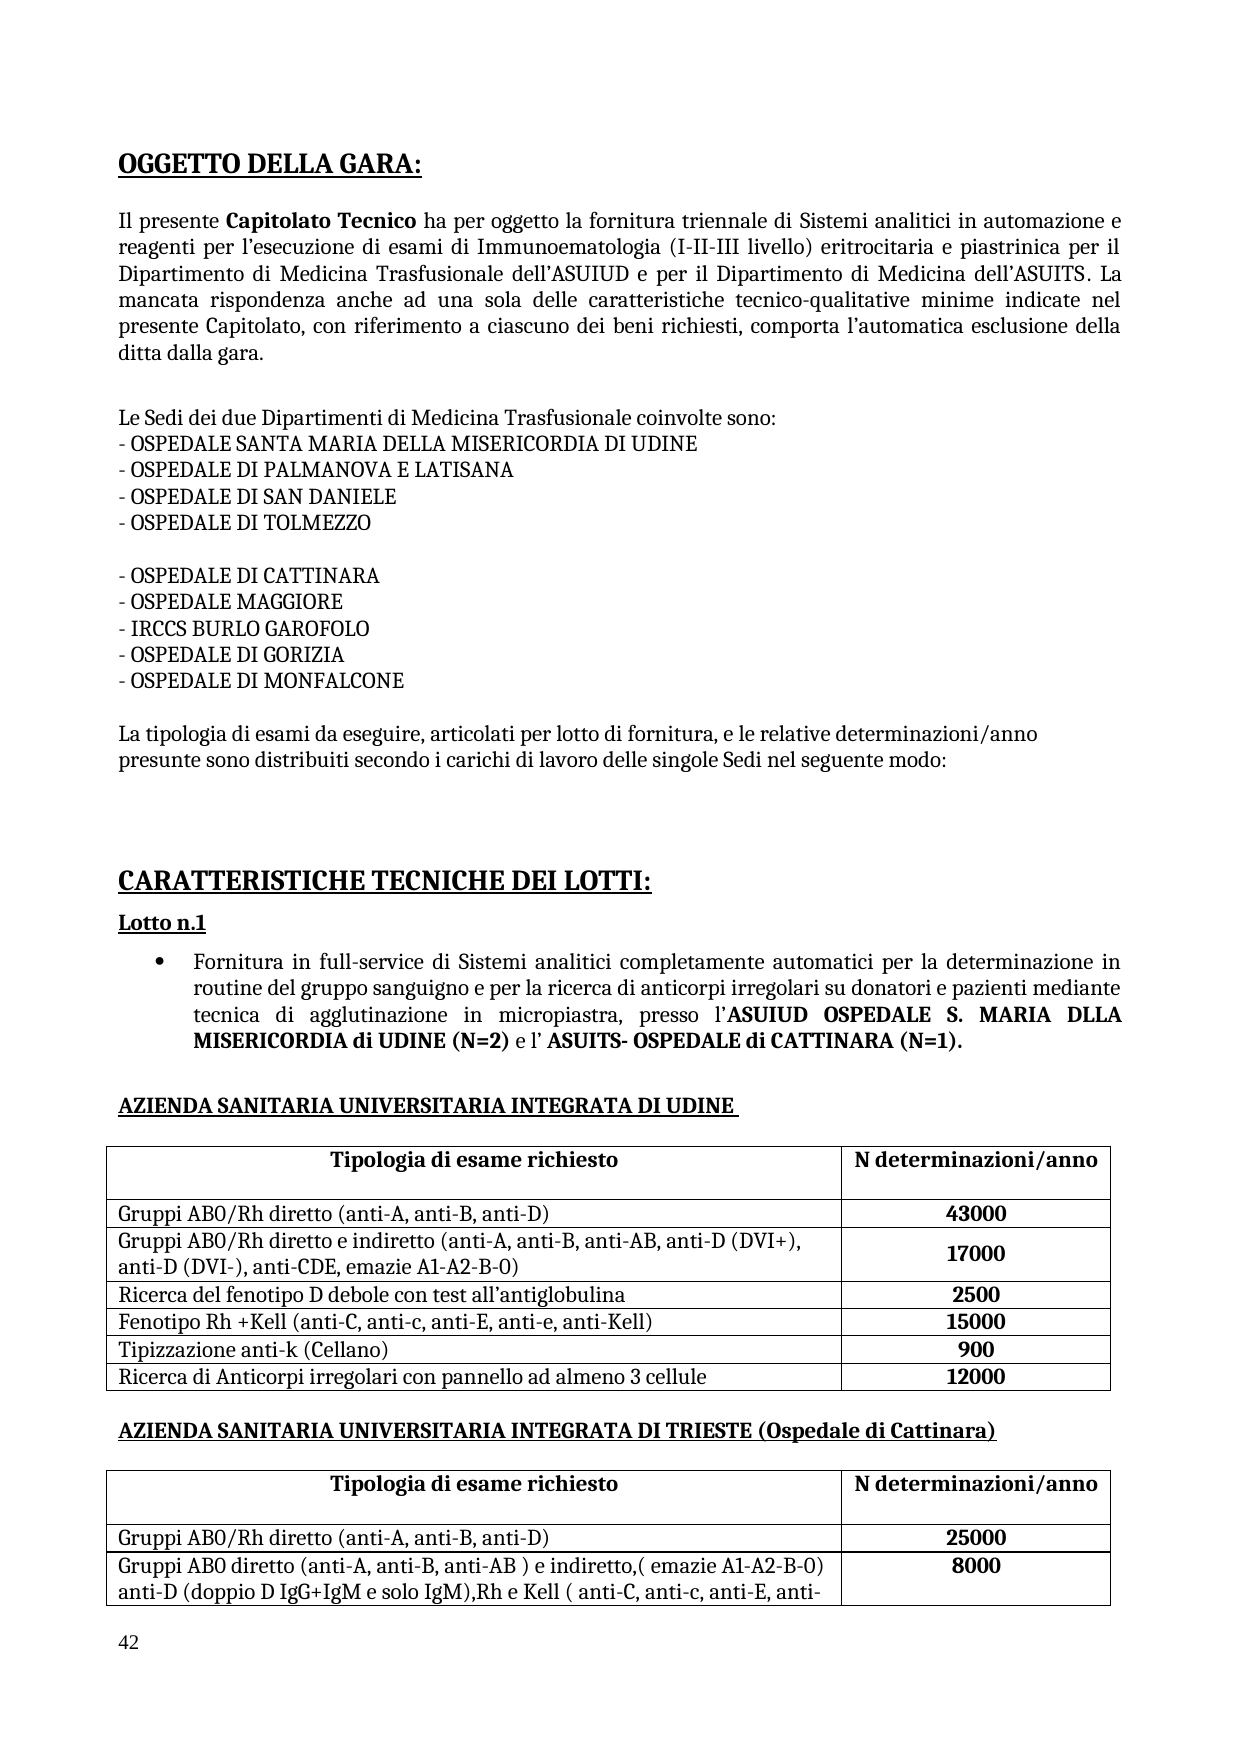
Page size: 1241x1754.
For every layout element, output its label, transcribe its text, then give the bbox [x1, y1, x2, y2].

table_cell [107, 1553, 841, 1605]
text Il presente Capitolato Tecnico ha per oggetto la fornitura triennale di Sistemi analitici in automazione e reagenti per l’esecuzione di esami di Immunoematologia (I-II-III livello) eritrocitaria e piastrinica per il Dipartimento di Medicina Trasfusionale dell’ASUIUD e per il Dipartimento di Medicina dell’ASUITS. La mancata rispondenza anche ad una sola delle caratteristiche tecnico-qualitative minime indicate nel presente Capitolato, con riferimento a ciascuno dei beni richiesti, comporta l’automatica esclusione della ditta dalla gara. [118, 208, 1122, 366]
table_cell 17000 [842, 1228, 1110, 1281]
text - OSPEDALE DI TOLMEZZO [118, 510, 1122, 536]
text - OSPEDALE SANTA MARIA DELLA MISERICORDIA DI UDINE [118, 431, 1122, 457]
table_header Tipologia di esame richiesto [107, 1147, 841, 1199]
table_cell 12000 [842, 1364, 1110, 1390]
table_cell Gruppi AB0/Rh diretto (anti-A, anti-B, anti-D) [107, 1525, 841, 1551]
table_cell 2500 [842, 1282, 1110, 1308]
table_header N determinazioni/anno [842, 1147, 1110, 1199]
table_cell Gruppi AB0/Rh diretto (anti-A, anti-B, anti-D) [107, 1200, 841, 1227]
table_cell Ricerca del fenotipo D debole con test all’antiglobulina [107, 1282, 841, 1308]
table_header N determinazioni/anno [842, 1471, 1110, 1524]
text OGGETTO DELLA GARA: [118, 148, 1122, 181]
table_header Tipologia di esame richiesto [107, 1471, 841, 1524]
text - OSPEDALE DI GORIZIA [118, 642, 1122, 668]
table_cell Tipizzazione anti-k (Cellano) [107, 1336, 841, 1363]
table_cell Ricerca di Anticorpi irregolari con pannello ad almeno 3 cellule [107, 1364, 841, 1390]
text - OSPEDALE DI MONFALCONE [118, 668, 1122, 694]
text - OSPEDALE DI PALMANOVA E LATISANA [118, 457, 1122, 484]
text AZIENDA SANITARIA UNIVERSITARIA INTEGRATA DI UDINE [118, 1093, 1122, 1119]
text Le Sedi dei due Dipartimenti di Medicina Trasfusionale coinvolte sono: [118, 404, 1122, 431]
text - OSPEDALE DI SAN DANIELE [118, 484, 1122, 510]
text La tipologia di esami da eseguire, articolati per lotto di fornitura, e le relative determinazioni/anno presunte sono distribuiti secondo i carichi di lavoro delle singole Sedi nel seguente modo: [118, 721, 1122, 773]
text CARATTERISTICHE TECNICHE DEI LOTTI: [118, 864, 1122, 897]
table_cell Gruppi AB0/Rh diretto e indiretto (anti-A, anti-B, anti-AB, anti-D (DVI+), anti-D (DVI-), anti-CDE, emazie A1-A2-B-0) [107, 1228, 841, 1281]
table_cell Fenotipo Rh +Kell (anti-C, anti-c, anti-E, anti-e, anti-Kell) [107, 1309, 841, 1335]
table_cell 8000 [842, 1553, 1110, 1605]
text Lotto n.1 [118, 910, 1122, 936]
text - OSPEDALE MAGGIORE [118, 589, 1122, 615]
text AZIENDA SANITARIA UNIVERSITARIA INTEGRATA DI TRIESTE (Ospedale di Cattinara) [118, 1417, 1122, 1444]
table_cell 15000 [842, 1309, 1110, 1335]
table_cell 900 [842, 1336, 1110, 1363]
text - OSPEDALE DI CATTINARA [118, 563, 1122, 589]
text - IRCCS BURLO GAROFOLO [118, 615, 1122, 642]
list Fornitura in full-service di Sistemi analitici completamente automatici per la determinazione in routine del gruppo sanguigno e per la ricerca di anticorpi irregolari su donatori e pazienti mediante tecnica di agglutinazione in micropiastra, presso l’ASUIUD OSPEDALE S. MARIA DLLA MISERICORDIA di UDINE (N=2) e l’ ASUITS- OSPEDALE di CATTINARA (N=1). [156, 949, 1122, 1054]
table_cell 25000 [842, 1525, 1110, 1551]
table_cell 43000 [842, 1200, 1110, 1227]
